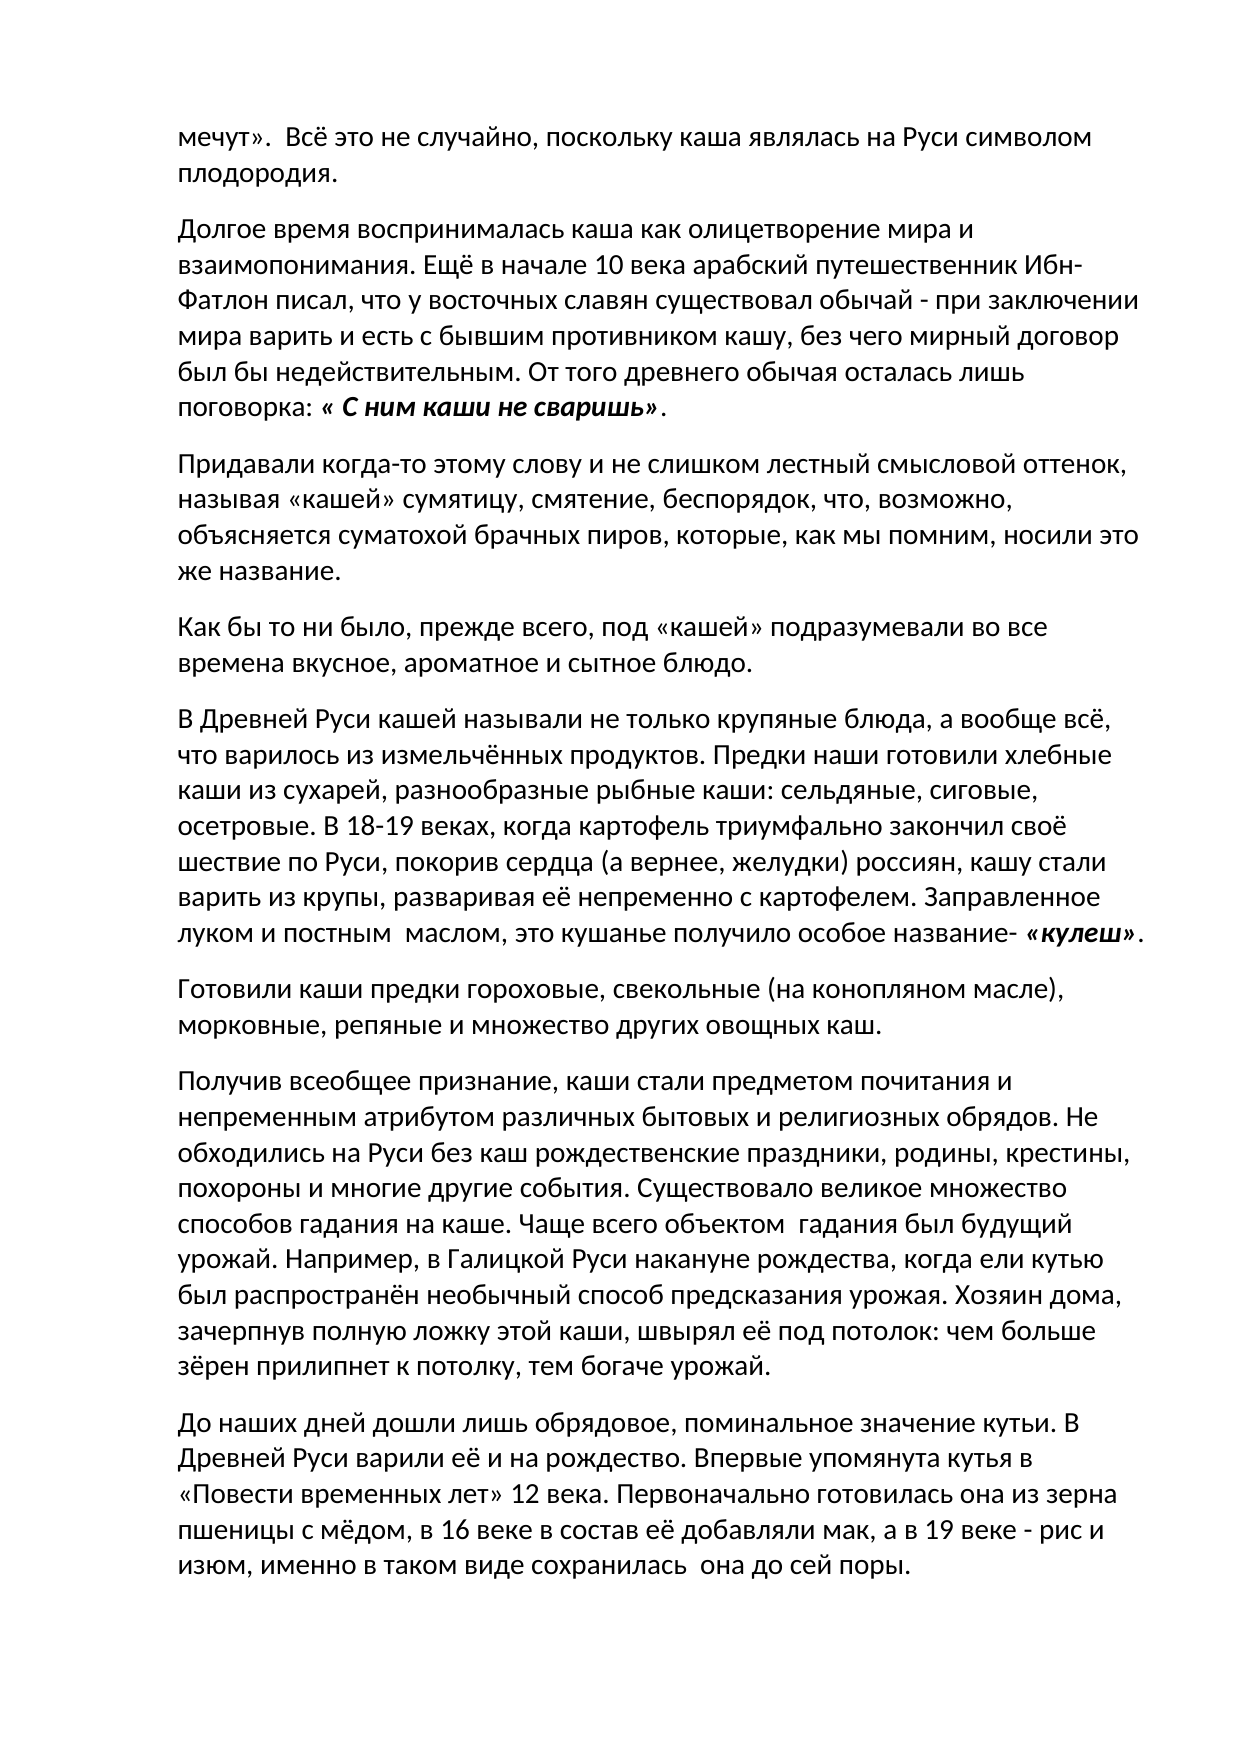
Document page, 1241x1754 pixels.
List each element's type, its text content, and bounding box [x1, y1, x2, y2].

text Получив всеобщее признание, каши стали предметом почитания и непременным атрибутом различных бытовых и религиозных обрядов. Не обходились на Руси без каш рождественские праздники, родины, крестины, похороны и многие другие события. Существовало великое множество способов гадания на каше. Чаще всего объектом гадания был будущий урожай. Например, в Галицкой Руси накануне рождества, когда ели кутью был распространён необычный способ предсказания урожая. Хозяин дома, зачерпнув полную ложку этой каши, швырял её под потолок: чем больше зёрен прилипнет к потолку, тем богаче урожай. [177, 1062, 1152, 1383]
text До наших дней дошли лишь обрядовое, поминальное значение кутьи. В Древней Руси варили её и на рождество. Впервые упомянута кутья в «Повести временных лет» 12 века. Первоначально готовилась она из зерна пшеницы с мёдом, в 16 веке в состав её добавляли мак, а в 19 веке - рис и изюм, именно в таком виде сохранилась она до сей поры. [177, 1404, 1152, 1582]
text Как бы то ни было, прежде всего, под «кашей» подразумевали во все времена вкусное, ароматное и сытное блюдо. [177, 608, 1152, 679]
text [177, 118, 1152, 189]
text Готовили каши предки гороховые, свекольные (на конопляном масле), морковные, репяные и множество других овощных каш. [177, 970, 1152, 1042]
text Долгое время воспринималась каша как олицетворение мира и взаимопонимания. Ещё в начале 10 века арабский путешественник Ибн-Фатлон писал, что у восточных славян существовал обычай - при заключении мира варить и есть с бывшим противником кашу, без чего мирный договор был бы недействительным. От того древнего обычая осталась лишь поговорка: « С ним каши не сваришь». [177, 210, 1152, 424]
text В Древней Руси кашей называли не только крупяные блюда, а вообще всё, что варилось из измельчённых продуктов. Предки наши готовили хлебные каши из сухарей, разнообразные рыбные каши: сельдяные, сиговые, осетровые. В 18-19 веках, когда картофель триумфально закончил своё шествие по Руси, покорив сердца (а вернее, желудки) россиян, кашу стали варить из крупы, разваривая её непременно с картофелем. Заправленное луком и постным маслом, это кушанье получило особое название- «кулеш». [177, 700, 1152, 949]
text Придавали когда-то этому слову и не слишком лестный смысловой оттенок, называя «кашей» сумятицу, смятение, беспорядок, что, возможно, объясняется суматохой брачных пиров, которые, как мы помним, носили это же название. [177, 445, 1152, 587]
